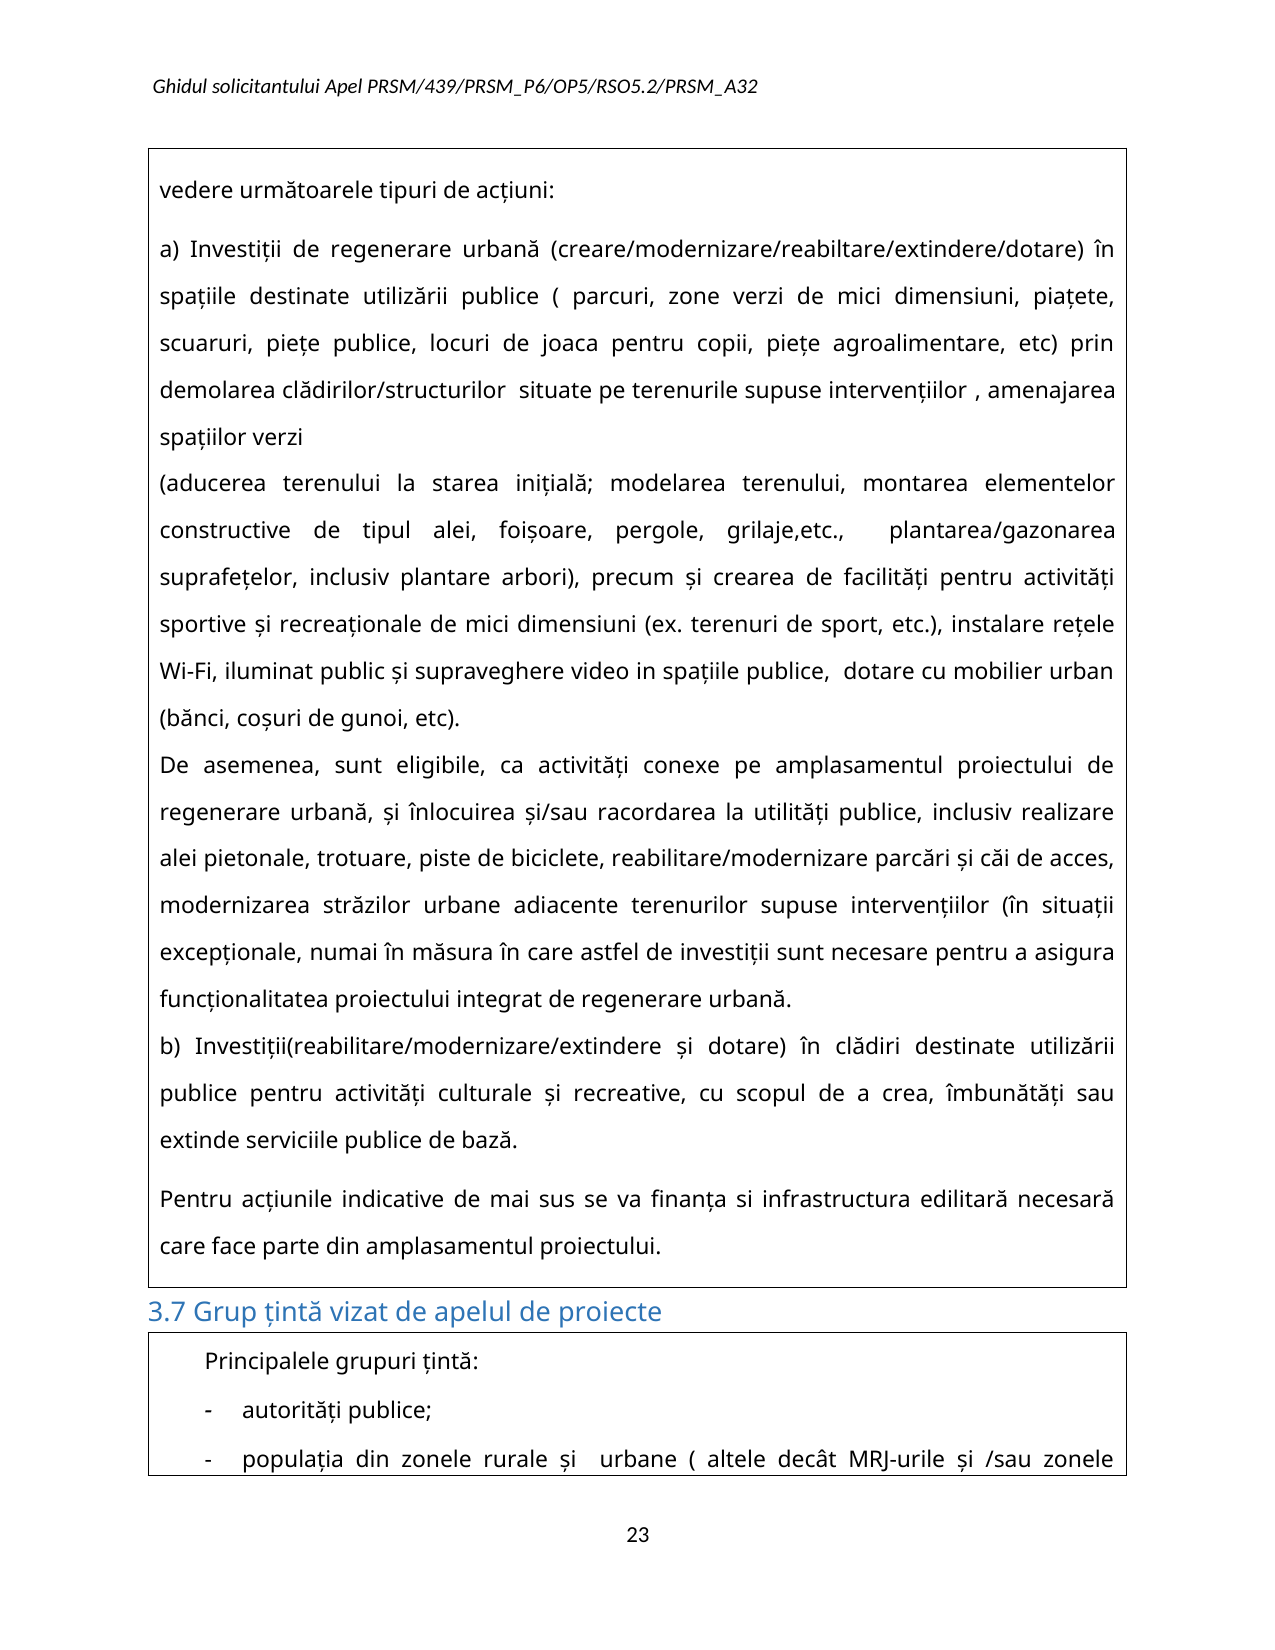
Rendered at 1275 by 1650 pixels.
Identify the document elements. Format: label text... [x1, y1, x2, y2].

subtitle 3.7 Grup țintă vizat de apelul de proiecte [148, 1292, 1127, 1329]
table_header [149, 1333, 1126, 1474]
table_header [149, 149, 1126, 1287]
